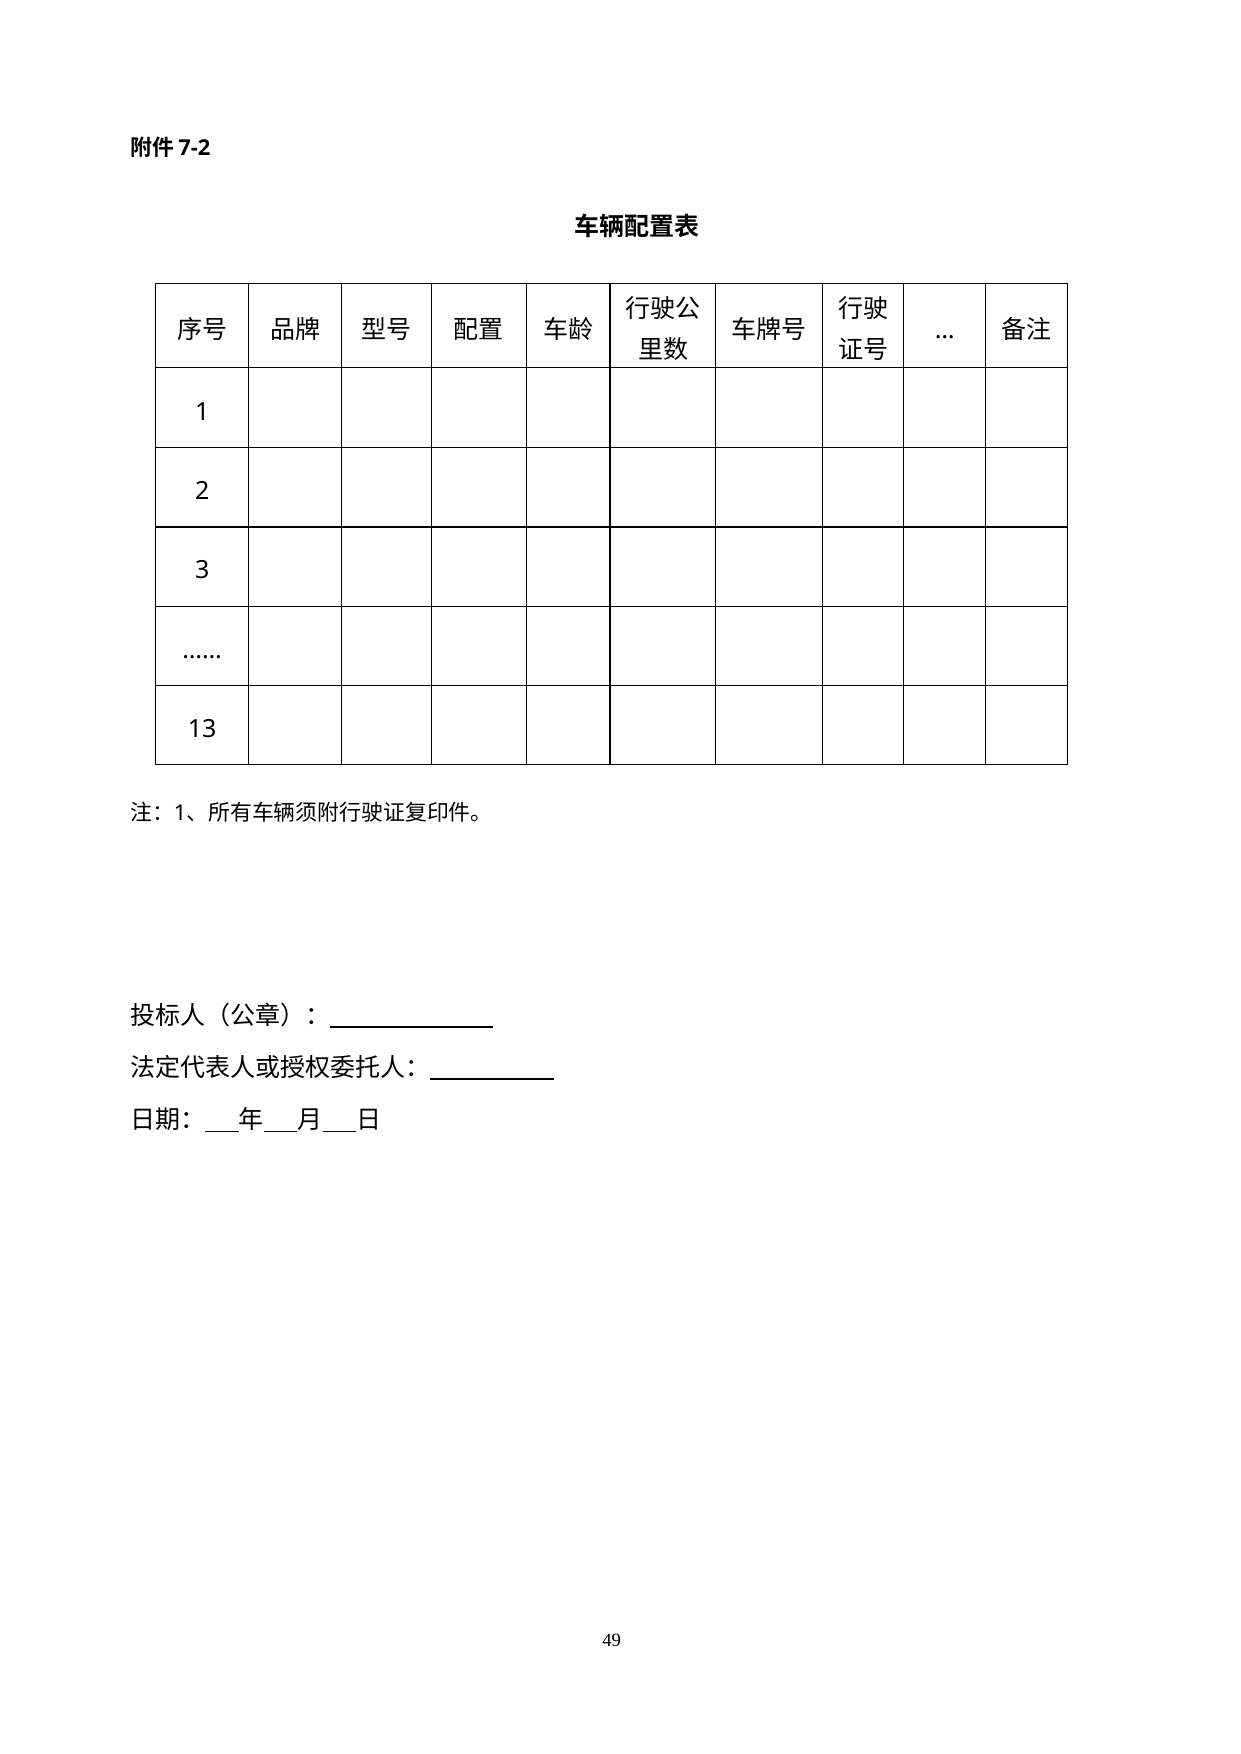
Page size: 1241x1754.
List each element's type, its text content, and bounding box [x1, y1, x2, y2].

table_cell [432, 448, 526, 526]
table_cell [716, 528, 822, 606]
table_cell [527, 607, 609, 685]
table_cell [249, 686, 341, 764]
table_cell [823, 448, 903, 526]
table_cell [986, 528, 1067, 606]
table_header 行驶证号 [823, 284, 903, 367]
table_cell [904, 607, 985, 685]
table_header 车龄 [527, 284, 609, 367]
table_header 行驶公里数 [611, 284, 715, 367]
table_cell [904, 528, 985, 606]
text 车辆配置表 [130, 207, 1093, 243]
table_cell 13 [156, 686, 248, 764]
table_cell [432, 528, 526, 606]
table_cell [986, 368, 1067, 447]
table_cell 3 [156, 528, 248, 606]
table_cell [342, 607, 431, 685]
table_cell [527, 368, 609, 447]
table_cell [527, 448, 609, 526]
table_cell [611, 368, 715, 447]
table_cell [986, 607, 1067, 685]
table_cell [716, 607, 822, 685]
table_cell 2 [156, 448, 248, 526]
table_cell [249, 368, 341, 447]
table_cell [716, 448, 822, 526]
table_cell [432, 368, 526, 447]
table_cell [904, 448, 985, 526]
table_cell [823, 528, 903, 606]
table_cell [611, 448, 715, 526]
table_cell [986, 448, 1067, 526]
table_cell [986, 686, 1067, 764]
text 法定代表人或授权委托人： [130, 1035, 1093, 1087]
table_cell [611, 528, 715, 606]
text 附件7-2 [130, 130, 1093, 162]
table_cell [527, 528, 609, 606]
table_cell [823, 686, 903, 764]
table_cell [823, 607, 903, 685]
table_cell [716, 686, 822, 764]
table_cell [249, 448, 341, 526]
table_cell [342, 686, 431, 764]
text 日期： 年 月 日 [130, 1087, 1093, 1139]
table_header 型号 [342, 284, 431, 367]
table_cell [716, 368, 822, 447]
table_header 备注 [986, 284, 1067, 367]
table_cell [249, 528, 341, 606]
table_cell [904, 686, 985, 764]
table_header 配置 [432, 284, 526, 367]
table_cell [342, 368, 431, 447]
table_cell [342, 448, 431, 526]
table_header 车牌号 [716, 284, 822, 367]
table_cell [823, 368, 903, 447]
table_cell 1 [156, 368, 248, 447]
text 投标人（公章）： [130, 983, 1093, 1035]
table_header 品牌 [249, 284, 341, 367]
table_cell [342, 528, 431, 606]
table_header … [904, 284, 985, 367]
table_cell [904, 368, 985, 447]
table_header 序号 [156, 284, 248, 367]
table_cell [432, 607, 526, 685]
table_cell [611, 686, 715, 764]
table_cell …… [156, 607, 248, 685]
table_cell [611, 607, 715, 685]
text 注：1、所有车辆须附行驶证复印件。 [130, 795, 1093, 826]
table_cell [432, 686, 526, 764]
table_cell [527, 686, 609, 764]
table_cell [249, 607, 341, 685]
